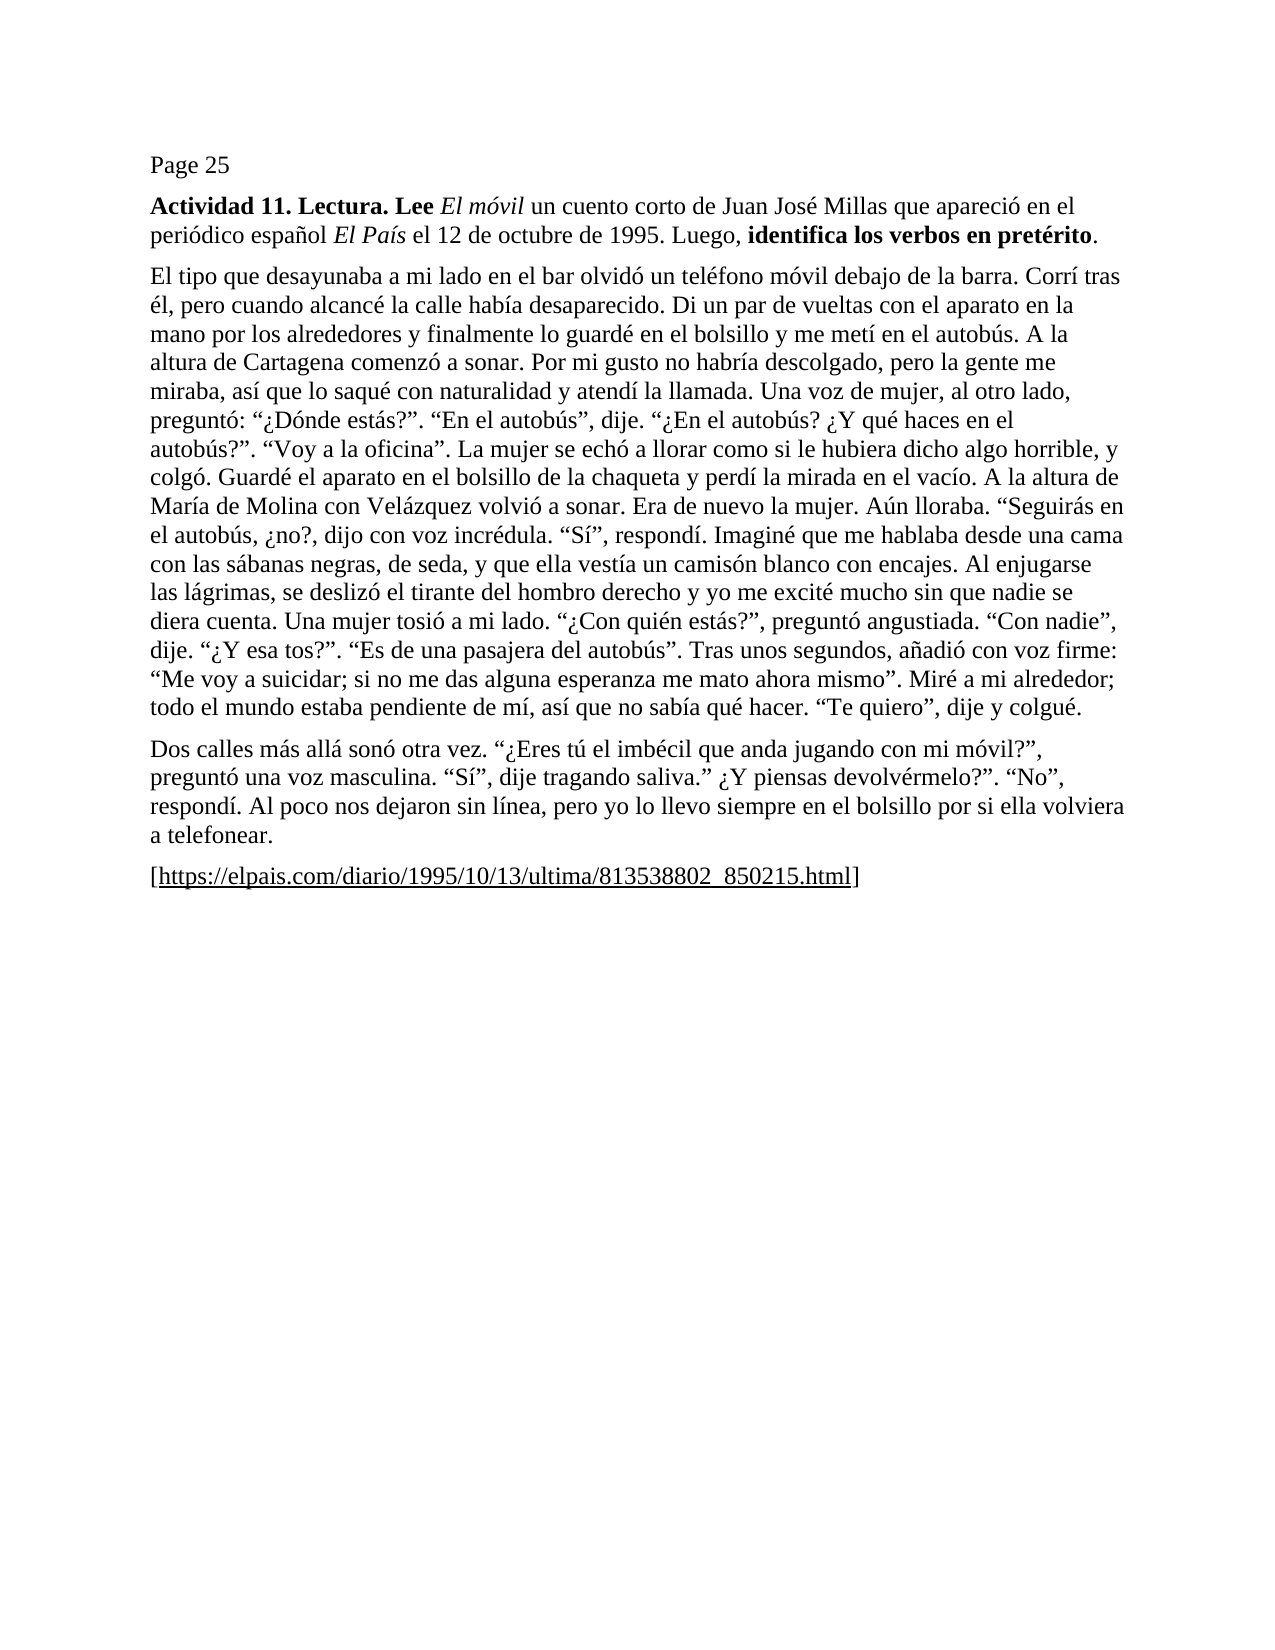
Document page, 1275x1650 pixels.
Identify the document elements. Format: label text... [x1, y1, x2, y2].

text El tipo que desayunaba a mi lado en el bar olvidó un teléfono móvil debajo de la barra. Corrí tras él, pero cuando alcancé la calle había desaparecido. Di un par de vueltas con el aparato en la mano por los alrededores y finalmente lo guardé en el bolsillo y me metí en el autobús. A la altura de Cartagena comenzó a sonar. Por mi gusto no habría descolgado, pero la gente me miraba, así que lo saqué con naturalidad y atendí la llamada. Una voz de mujer, al otro lado, preguntó: “¿Dónde estás?”. “En el autobús”, dije. “¿En el autobús? ¿Y qué haces en el autobús?”. “Voy a la oficina”. La mujer se echó a llorar como si le hubiera dicho algo horrible, y colgó. Guardé el aparato en el bolsillo de la chaqueta y perdí la mirada en el vacío. A la altura de María de Molina con Velázquez volvió a sonar. Era de nuevo la mujer. Aún lloraba. “Seguirás en el autobús, ¿no?, dijo con voz incrédula. “Sí”, respondí. Imaginé que me hablaba desde una cama con las sábanas negras, de seda, y que ella vestía un camisón blanco con encajes. Al enjugarse las lágrimas, se deslizó el tirante del hombro derecho y yo me excité mucho sin que nadie se diera cuenta. Una mujer tosió a mi lado. “¿Con quién estás?”, preguntó angustiada. “Con nadie”, dije. “¿Y esa tos?”. “Es de una pasajera del autobús”. Tras unos segundos, añadió con voz firme: “Me voy a suicidar; si no me das alguna esperanza me mato ahora mismo”. Miré a mi alrededor; todo el mundo estaba pendiente de mí, así que no sabía qué hacer. “Te quiero”, dije y colgué. [150, 261, 1125, 721]
text Dos calles más allá sonó otra vez. “¿Eres tú el imbécil que anda jugando con mi móvil?”, preguntó una voz masculina. “Sí”, dije tragando saliva.” ¿Y piensas devolvérmelo?”. “No”, respondí. Al poco nos dejaron sin línea, pero yo lo llevo siempre en el bolsillo por si ella volviera a telefonear. [150, 734, 1125, 849]
text Actividad 11. Lectura. Lee El móvil un cuento corto de Juan José Millas que apareció en el periódico español El País el 12 de octubre de 1995. Luego, identifica los verbos en pretérito. [150, 191, 1125, 249]
text [https://elpais.com/diario/1995/10/13/ultima/813538802_850215.html] [150, 861, 1125, 890]
text Page 25 [150, 150, 1125, 179]
